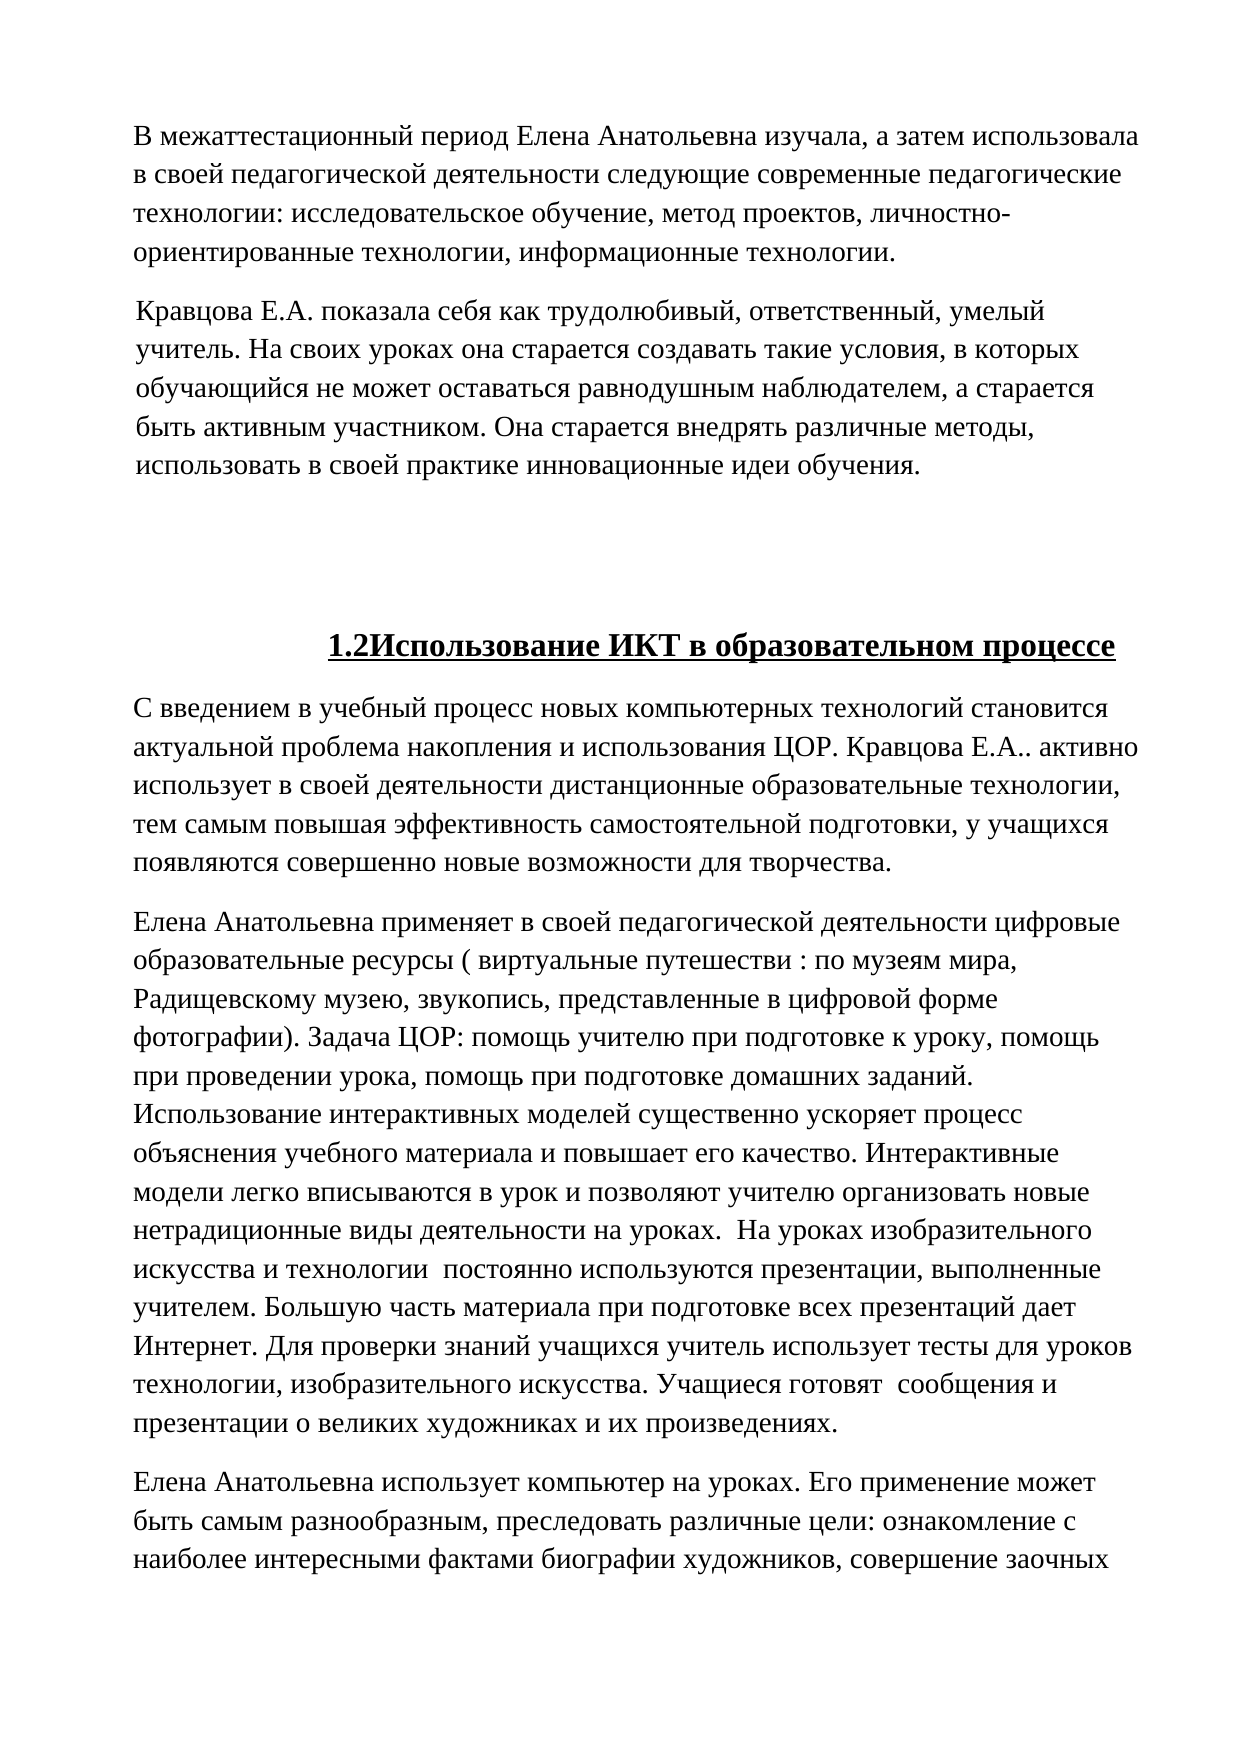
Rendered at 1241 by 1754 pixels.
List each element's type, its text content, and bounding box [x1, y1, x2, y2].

text Елена Анатольевна применяет в своей педагогической деятельности цифровые образовательные ресурсы ( виртуальные путешестви : по музеям мира, Радищевскому музею, звукопись, представленные в цифровой форме фотографии). Задача ЦОР: помощь учителю при подготовке к уроку, помощь при проведении урока, помощь при подготовке домашних заданий. Использование интерактивных моделей существенно ускоряет процесс объяснения учебного материала и повышает его качество. Интерактивные модели легко вписываются в урок и позволяют учителю организовать новые нетрадиционные виды деятельности на уроках. На уроках изобразительного искусства и технологии постоянно используются презентации, выполненные учителем. Большую часть материала при подготовке всех презентаций дает Интернет. Для проверки знаний учащихся учитель использует тесты для уроков технологии, изобразительного искусства. Учащиеся готовят сообщения и презентации о великих художниках и их произведениях. [133, 904, 1152, 1438]
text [133, 1464, 1152, 1575]
text В межаттестационный период Елена Анатольевна изучала, а затем использовала в своей педагогической деятельности следующие современные педагогические технологии: исследовательское обучение, метод проектов, личностно-ориентированные технологии, информационные технологии. [133, 118, 1152, 267]
text С введением в учебный процесс новых компьютерных технологий становится актуальной проблема накопления и использования ЦОР. Кравцова Е.А.. активно использует в своей деятельности дистанционные образовательные технологии, тем самым повышая эффективность самостоятельной подготовки, у учащихся появляются совершенно новые возможности для творчества. [133, 690, 1152, 878]
text Кравцова Е.А. показала себя как трудолюбивый, ответственный, умелый учитель. На своих уроках она старается создавать такие условия, в которых обучающийся не может оставаться равнодушным наблюдателем, а старается быть активным участником. Она старается внедрять различные методы, использовать в своей практике инновационные идеи обучения. [135, 293, 1152, 481]
text 1.2Использование ИКТ в образовательном процессе [327, 625, 1152, 664]
